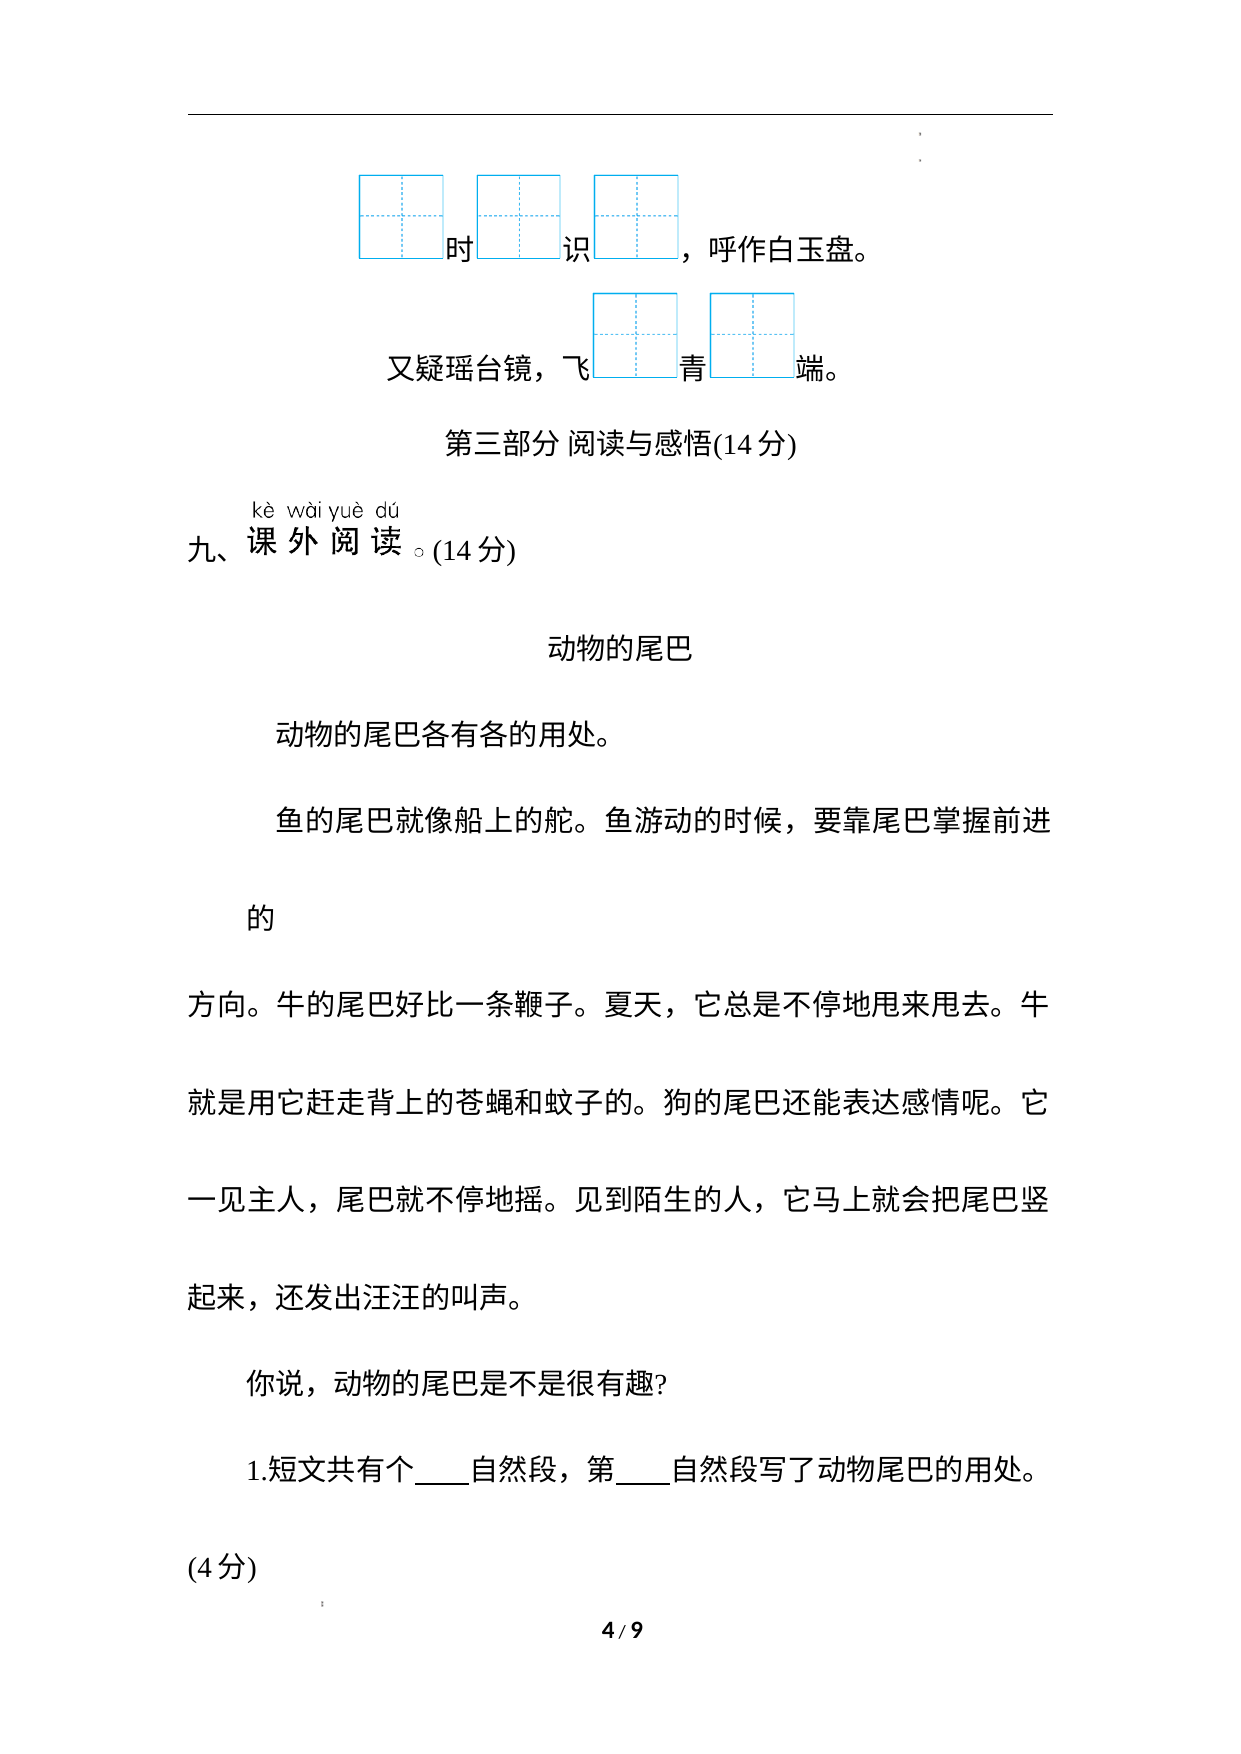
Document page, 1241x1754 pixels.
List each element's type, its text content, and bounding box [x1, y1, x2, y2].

picture [474, 172, 562, 261]
text 又疑瑶台镜，飞青端。 [187, 291, 1053, 388]
text 九、 (14分) [187, 496, 1053, 593]
picture [357, 172, 445, 261]
picture [707, 291, 796, 380]
picture [596, 177, 679, 257]
text 第三部分 阅读与感悟(14分) [187, 409, 1053, 474]
text 你说，动物的尾巴是不是很有趣? [187, 1349, 1053, 1414]
picture [245, 495, 426, 561]
picture [591, 172, 679, 261]
text 方向。牛的尾巴好比一条鞭子。夏天，它总是不停地甩来甩去。牛就是用它赶走背上的苍蝇和蚊子的。狗的尾巴还能表达感情呢。它一见主人，尾巴就不停地摇。见到陌生的人，它马上就会把尾巴竖起来，还发出汪汪的叫声。 [187, 970, 1053, 1328]
text 鱼的尾巴就像船上的舵。鱼游动的时候，要靠尾巴掌握前进的 [246, 787, 1053, 949]
picture [590, 291, 679, 380]
text 动物的尾巴 [187, 614, 1053, 679]
text 动物的尾巴各有各的用处。 [246, 701, 1053, 766]
text 1.短文共有个 自然段，第 自然段写了动物尾巴的用处。(4分) [187, 1435, 1053, 1598]
